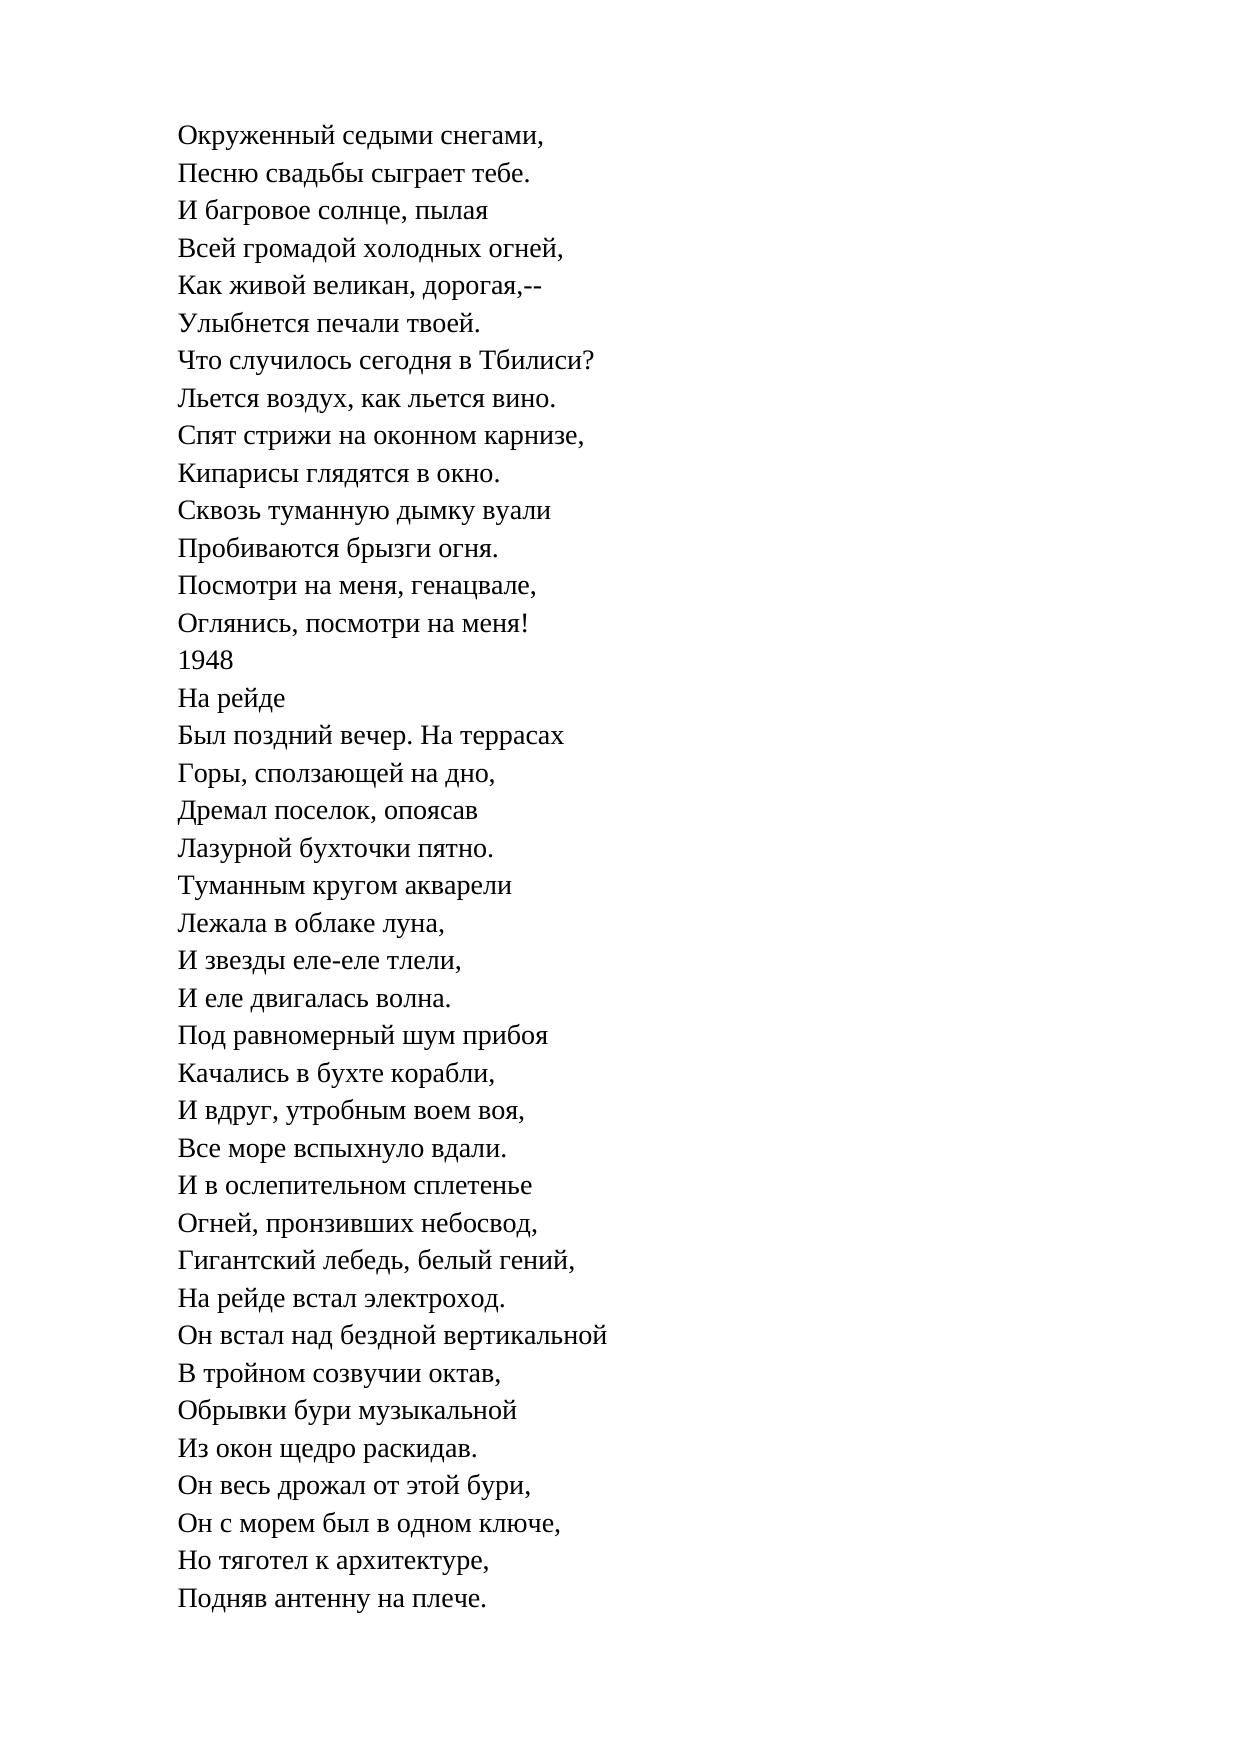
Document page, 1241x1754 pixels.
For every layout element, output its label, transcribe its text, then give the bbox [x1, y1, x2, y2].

text В тройном созвучии октав, [177, 1356, 1152, 1388]
text Огней, пронзивших небосвод, [177, 1206, 1152, 1238]
text И звезды еле-еле тлели, [177, 943, 1152, 976]
text Туманным кругом акварели [177, 868, 1152, 901]
text Посмотри на меня, генацвале, [177, 568, 1152, 601]
text Всей громадой холодных огней, [177, 231, 1152, 263]
text Обрывки бури музыкальной [177, 1393, 1152, 1426]
text Как живой великан, дорогая,-- [177, 268, 1152, 301]
text Подняв антенну на плече. [177, 1581, 1152, 1613]
text Дремал поселок, опоясав [177, 793, 1152, 826]
text Все море вспыхнуло вдали. [177, 1131, 1152, 1163]
text Окруженный седыми снегами, [177, 118, 1152, 151]
text Под равномерный шум прибоя [177, 1018, 1152, 1051]
text Был поздний вечер. На террасах [177, 718, 1152, 751]
text Оглянись, посмотри на меня! [177, 606, 1152, 638]
text 1948 [177, 643, 1152, 676]
text Он встал над бездной вертикальной [177, 1318, 1152, 1351]
text Льется воздух, как льется вино. [177, 381, 1152, 413]
text Лазурной бухточки пятно. [177, 831, 1152, 863]
text Гигантский лебедь, белый гений, [177, 1243, 1152, 1276]
text Он с морем был в одном ключе, [177, 1506, 1152, 1538]
text Сквозь туманную дымку вуали [177, 493, 1152, 526]
text И багровое солнце, пылая [177, 193, 1152, 226]
text Кипарисы глядятся в окно. [177, 456, 1152, 488]
text Из окон щедро раскидав. [177, 1431, 1152, 1463]
text И вдруг, утробным воем воя, [177, 1093, 1152, 1126]
text Спят стрижи на оконном карнизе, [177, 418, 1152, 451]
text Но тяготел к архитектуре, [177, 1543, 1152, 1576]
text Он весь дрожал от этой бури, [177, 1468, 1152, 1501]
text Что случилось сегодня в Тбилиси? [177, 343, 1152, 376]
text Песню свадьбы сыграет тебе. [177, 156, 1152, 188]
text Лежала в облаке луна, [177, 906, 1152, 938]
text И еле двигалась волна. [177, 981, 1152, 1013]
text На рейде встал электроход. [177, 1281, 1152, 1313]
text Качались в бухте корабли, [177, 1056, 1152, 1088]
text Горы, сползающей на дно, [177, 756, 1152, 788]
text И в ослепительном сплетенье [177, 1168, 1152, 1201]
text Пробиваются брызги огня. [177, 531, 1152, 563]
text На рейде [177, 681, 1152, 713]
text Улыбнется печали твоей. [177, 306, 1152, 338]
